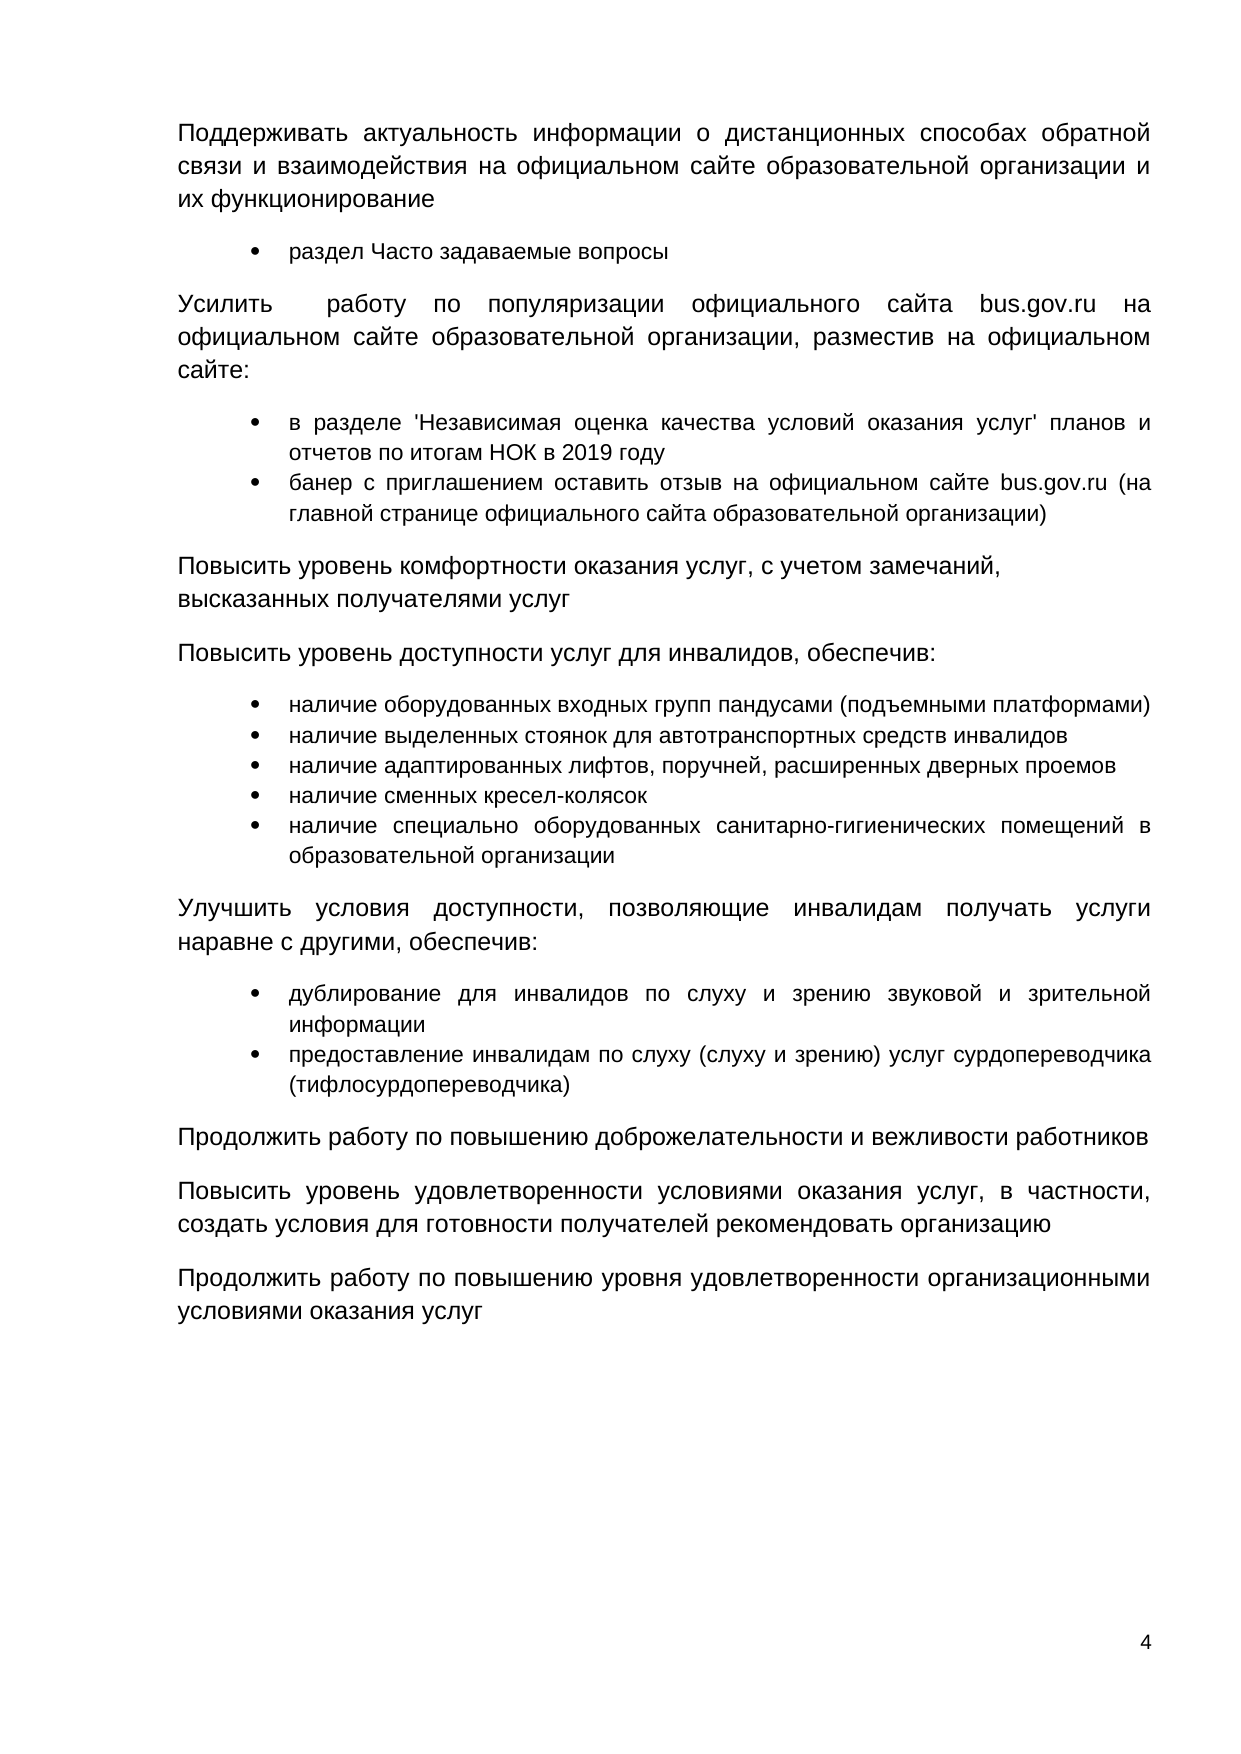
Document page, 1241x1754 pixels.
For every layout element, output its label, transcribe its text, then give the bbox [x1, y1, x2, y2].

list предоставление инвалидам по слуху (слуху и зрению) услуг сурдопереводчика (тифлосурдопереводчика) [251, 1041, 1152, 1097]
text Усилить работу по популяризации официального сайта bus.gov.ru на официальном сайте образовательной организации, разместив на официальном сайте: [177, 289, 1152, 384]
list наличие адаптированных лифтов, поручней, расширенных дверных проемов [251, 752, 1152, 778]
list наличие выделенных стоянок для автотранспортных средств инвалидов [251, 722, 1152, 748]
text Улучшить условия доступности, позволяющие инвалидам получать услуги наравне с другими, обеспечив: [177, 893, 1152, 955]
list наличие оборудованных входных групп пандусами (подъемными платформами) [251, 691, 1152, 718]
text Повысить уровень доступности услуг для инвалидов, обеспечив: [177, 637, 1152, 666]
list банер с приглашением оставить отзыв на официальном сайте bus.gov.ru (на главной странице официального сайта образовательной организации) [251, 469, 1152, 526]
list наличие сменных кресел-колясок [251, 782, 1152, 808]
list дублирование для инвалидов по слуху и зрению звуковой и зрительной информации [251, 980, 1152, 1037]
list раздел Часто задаваемые вопросы [251, 238, 1152, 264]
text Повысить уровень удовлетворенности условиями оказания услуг, в частности, создать условия для готовности получателей рекомендовать организацию [177, 1176, 1152, 1238]
text Продолжить работу по повышению уровня удовлетворенности организационными условиями оказания услуг [177, 1263, 1152, 1324]
list в разделе 'Независимая оценка качества условий оказания услуг' планов и отчетов по итогам НОК в 2019 году [251, 409, 1152, 466]
text Поддерживать актуальность информации о дистанционных способах обратной связи и взаимодействия на официальном сайте образовательной организации и их функционирование [177, 118, 1152, 213]
text Повысить уровень комфортности оказания услуг, с учетом замечаний, высказанных получателями услуг [177, 551, 1152, 612]
list наличие специально оборудованных санитарно-гигиенических помещений в образовательной организации [251, 812, 1152, 869]
text Продолжить работу по повышению доброжелательности и вежливости работников [177, 1122, 1152, 1151]
